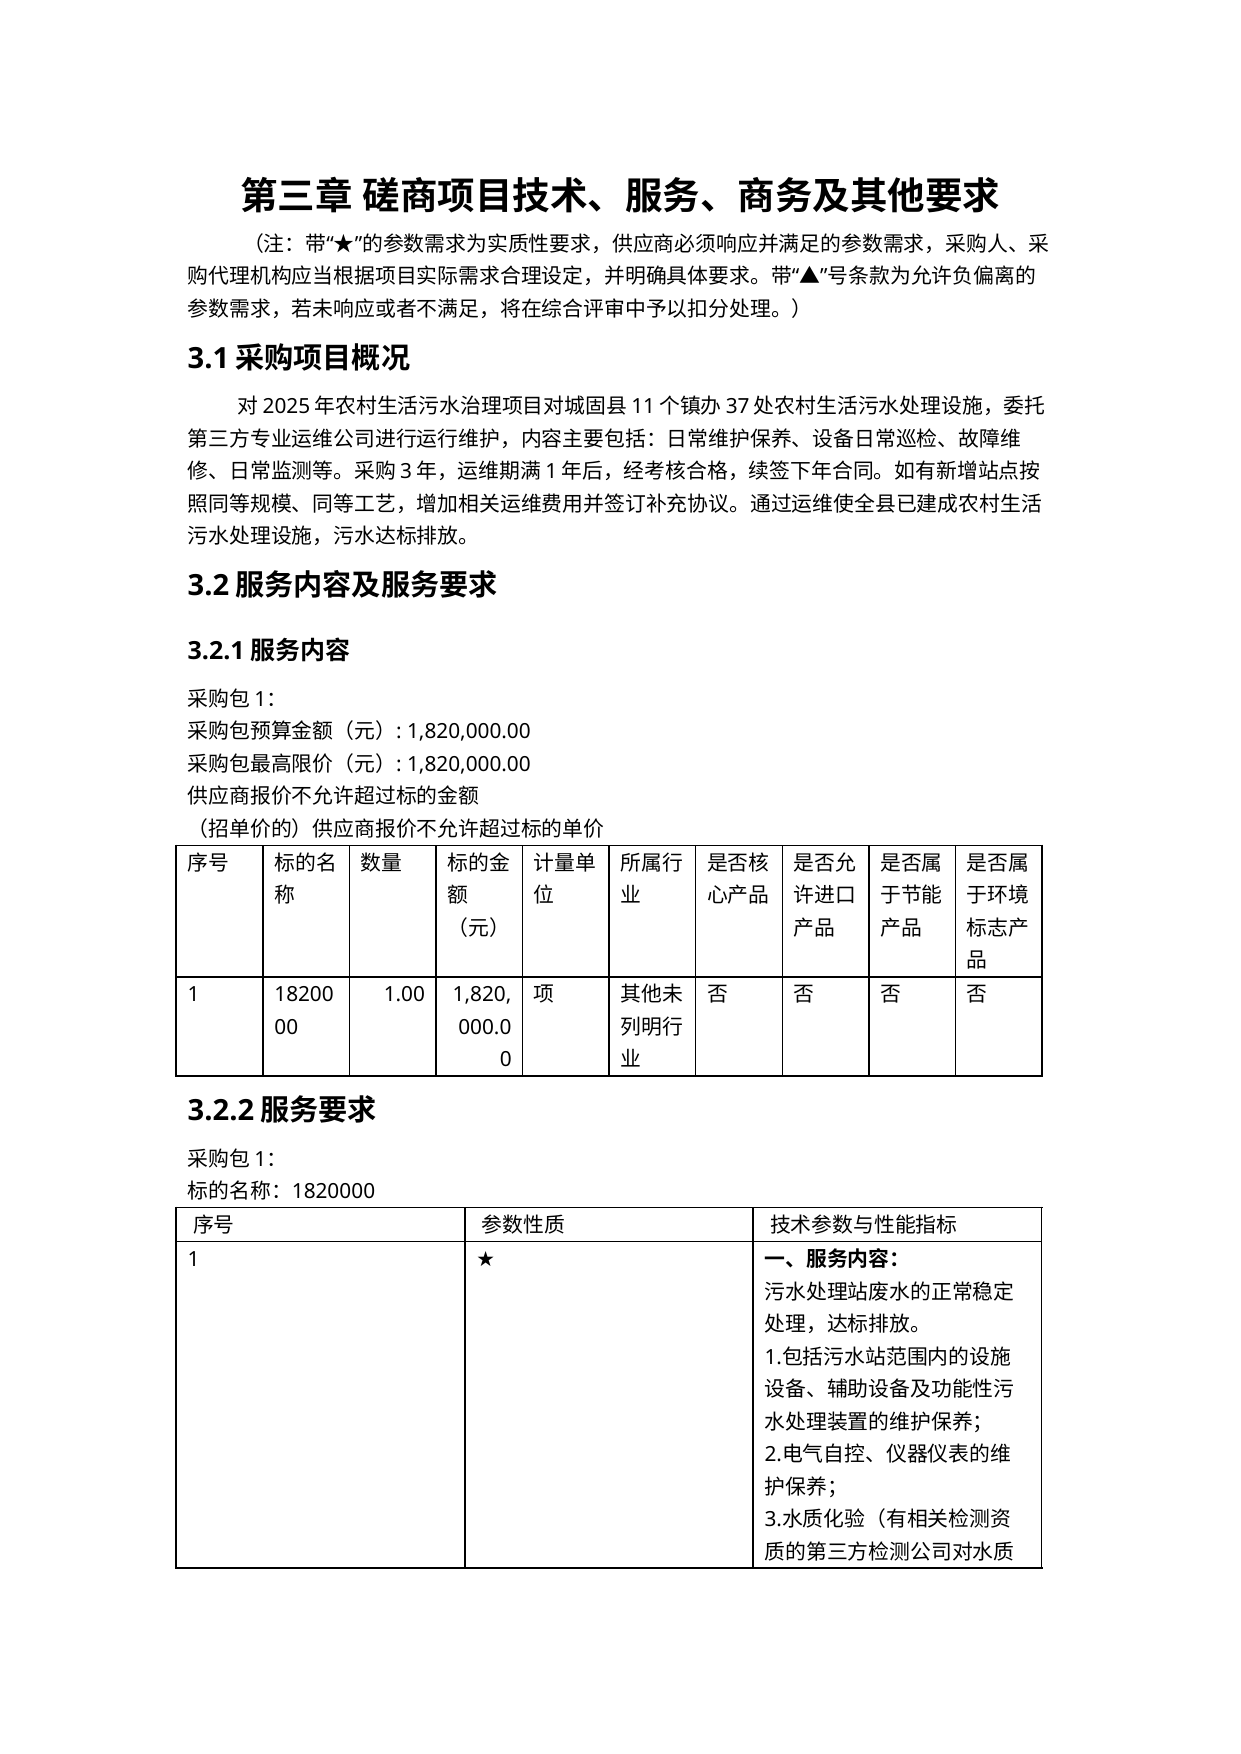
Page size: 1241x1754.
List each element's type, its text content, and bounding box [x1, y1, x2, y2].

text 标的名称：1820000 [187, 1174, 1053, 1207]
table_header 是否允许进口产品 [783, 846, 868, 976]
table_header 技术参数与性能指标 [754, 1208, 1041, 1241]
text 3.1采购项目概况 [187, 324, 1053, 389]
text 采购包1： [187, 682, 1053, 714]
table_header 数量 [350, 846, 435, 976]
table_header 是否核心产品 [696, 846, 782, 976]
table_cell 否 [870, 978, 955, 1075]
table_cell 项 [523, 978, 608, 1075]
text 第三章 磋商项目技术、服务、商务及其他要求 [187, 162, 1053, 227]
text 采购包预算金额（元）: 1,820,000.00 [187, 714, 1053, 747]
text 采购包1： [187, 1142, 1053, 1174]
table_header 参数性质 [466, 1208, 752, 1241]
table_cell 否 [783, 978, 868, 1075]
table_cell 其他未列明行业 [610, 978, 695, 1075]
text 3.2.2服务要求 [187, 1077, 1053, 1142]
table_cell 1820000 [264, 978, 349, 1075]
table_cell ★ [466, 1242, 752, 1567]
table_header 是否属于节能产品 [870, 846, 955, 976]
table_cell 1 [177, 978, 262, 1075]
table_cell 1.00 [350, 978, 435, 1075]
table_header 序号 [177, 846, 262, 976]
table_header 序号 [177, 1208, 464, 1241]
table_cell 1,820,000.00 [437, 978, 522, 1075]
text 3.2.1服务内容 [187, 617, 1053, 682]
table_cell 否 [956, 978, 1041, 1075]
table_header 标的金额 （元） [437, 846, 522, 976]
text （注：带“★”的参数需求为实质性要求，供应商必须响应并满足的参数需求，采购人、采购代理机构应当根据项目实际需求合理设定，并明确具体要求。带“▲”号条款为允许负偏离的参数需求，若未响应或者不满足，将在综合评审中予以扣分处理。） [187, 227, 1053, 324]
table_header 所属行业 [610, 846, 695, 976]
text 供应商报价不允许超过标的金额 [187, 779, 1053, 812]
table_cell 否 [696, 978, 782, 1075]
table_header 是否属于环境标志产品 [956, 846, 1041, 976]
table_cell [754, 1242, 1041, 1567]
table_header 计量单位 [523, 846, 608, 976]
table_header 标的名称 [264, 846, 349, 976]
text 采购包最高限价（元）: 1,820,000.00 [187, 747, 1053, 779]
text 3.2服务内容及服务要求 [187, 552, 1053, 617]
table_cell 1 [177, 1242, 464, 1567]
text 对2025年农村生活污水治理项目对城固县11个镇办37处农村生活污水处理设施，委托第三方专业运维公司进行运行维护，内容主要包括：日常维护保养、设备日常巡检、故障维修、日常监测等。采购3年，运维期满1年后，经考核合格，续签下年合同。如有新增站点按照同等规模、同等工艺，增加相关运维费用并签订补充协议。通过运维使全县已建成农村生活污水处理设施，污水达标排放。 [187, 389, 1053, 552]
text （招单价的）供应商报价不允许超过标的单价 [187, 812, 1053, 844]
